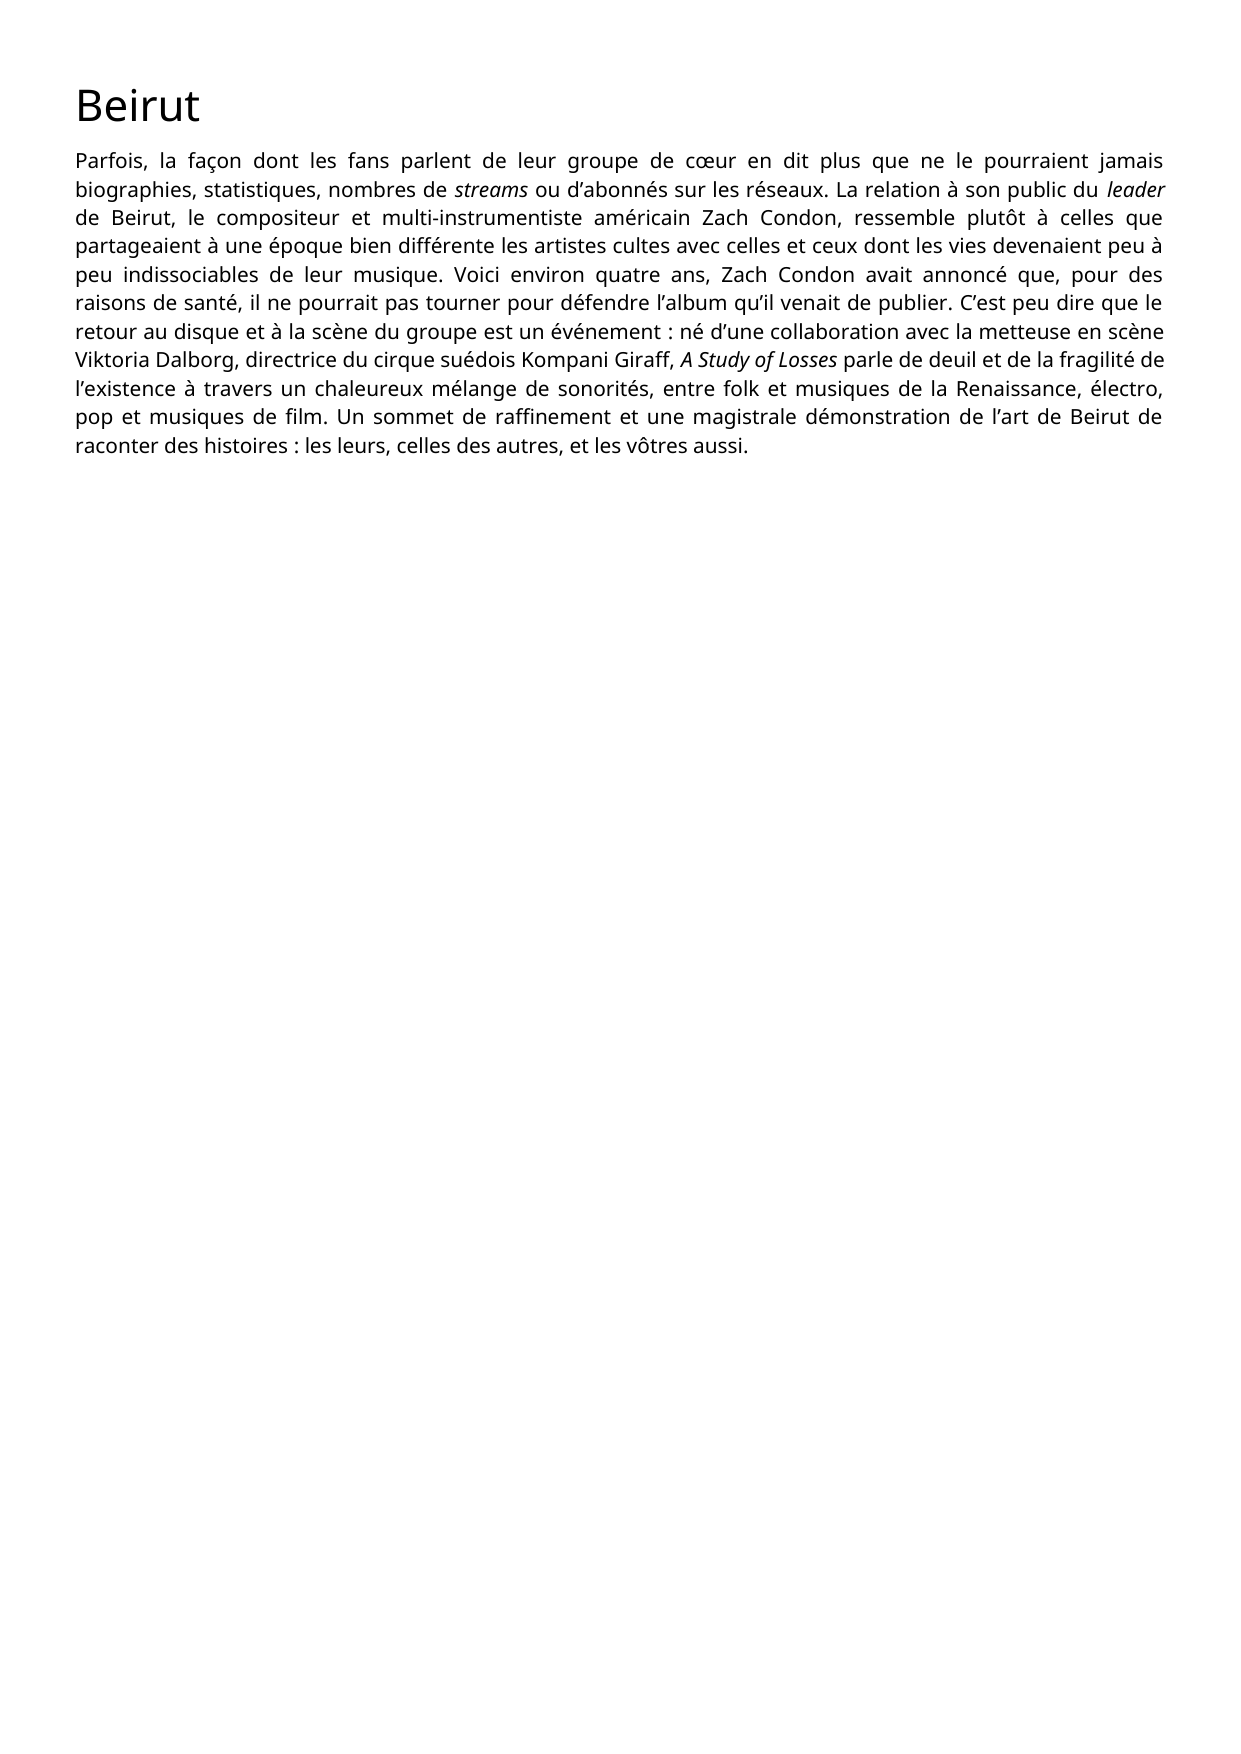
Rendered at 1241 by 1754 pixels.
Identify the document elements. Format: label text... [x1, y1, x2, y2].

text Parfois, la façon dont les fans parlent de leur groupe de cœur en dit plus que ne le pourraient jamais biographies, statistiques, nombres de streams ou d’abonnés sur les réseaux. La relation à son public du leader de Beirut, le compositeur et multi-instrumentiste américain Zach Condon, ressemble plutôt à celles que partageaient à une époque bien différente les artistes cultes avec celles et ceux dont les vies devenaient peu à peu indissociables de leur musique. Voici environ quatre ans, Zach Condon avait annoncé que, pour des raisons de santé, il ne pourrait pas tourner pour défendre l’album qu’il venait de publier. C’est peu dire que le retour au disque et à la scène du groupe est un événement : né d’une collaboration avec la metteuse en scène Viktoria Dalborg, directrice du cirque suédois Kompani Giraff, A Study of Losses parle de deuil et de la fragilité de l’existence à travers un chaleureux mélange de sonorités, entre folk et musiques de la Renaissance, électro, pop et musiques de film. Un sommet de raffinement et une magistrale démonstration de l’art de Beirut de raconter des histoires : les leurs, celles des autres, et les vôtres aussi. [75, 146, 1165, 459]
text Beirut [75, 75, 1165, 134]
